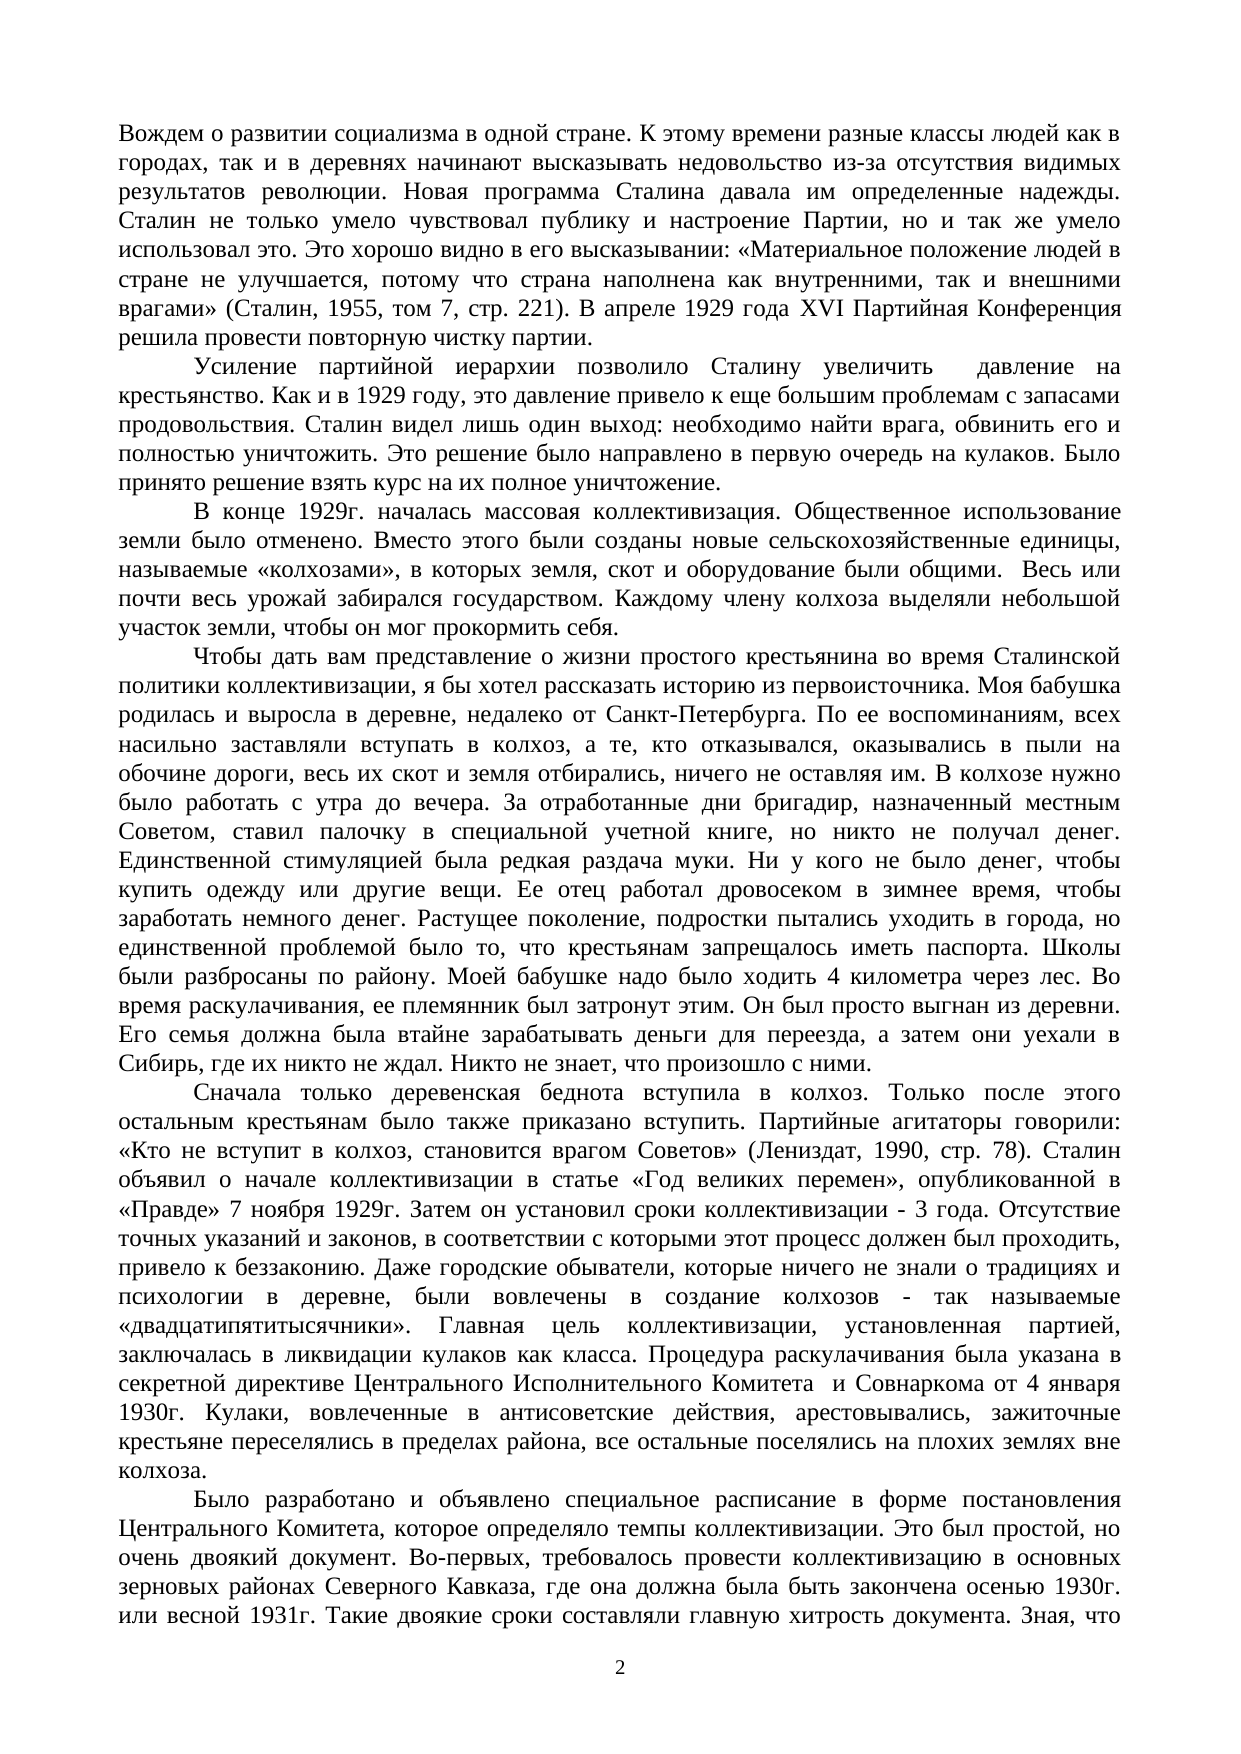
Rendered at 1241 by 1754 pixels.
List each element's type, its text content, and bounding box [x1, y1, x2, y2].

text Усиление партийной иерархии позволило Сталину увеличить давление на крестьянство. Как и в 1929 году, это давление привело к еще большим проблемам с запасами продовольствия. Сталин видел лишь один выход: необходимо найти врага, обвинить его и полностью уничтожить. Это решение было направлено в первую очередь на кулаков. Было принято решение взять курс на их полное уничтожение. [118, 351, 1122, 496]
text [118, 118, 1122, 351]
text Чтобы дать вам представление о жизни простого крестьянина во время Сталинской политики коллективизации, я бы хотел рассказать историю из первоисточника. Моя бабушка родилась и выросла в деревне, недалеко от Санкт-Петербурга. По ее воспоминаниям, всех насильно заставляли вступать в колхоз, а те, кто отказывался, оказывались в пыли на обочине дороги, весь их скот и земля отбирались, ничего не оставляя им. В колхозе нужно было работать с утра до вечера. За отработанные дни бригадир, назначенный местным Советом, ставил палочку в специальной учетной книге, но никто не получал денег. Единственной стимуляцией была редкая раздача муки. Ни у кого не было денег, чтобы купить одежду или другие вещи. Ее отец работал дровосеком в зимнее время, чтобы заработать немного денег. Растущее поколение, подростки пытались уходить в города, но единственной проблемой было то, что крестьянам запрещалось иметь паспорта. Школы были разбросаны по району. Моей бабушке надо было ходить 4 километра через лес. Во время раскулачивания, ее племянник был затронут этим. Он был просто выгнан из деревни. Его семья должна была втайне зарабатывать деньги для переезда, а затем они уехали в Сибирь, где их никто не ждал. Никто не знает, что произошло с ними. [118, 641, 1122, 1077]
text Сначала только деревенская беднота вступила в колхоз. Только после этого остальным крестьянам было также приказано вступить. Партийные агитаторы говорили: «Кто не вступит в колхоз, становится врагом Советов» (Лениздат, 1990, стр. 78). Сталин объявил о начале коллективизации в статье «Год великих перемен», опубликованной в «Правде» 7 ноября 1929г. Затем он установил сроки коллективизации - 3 года. Отсутствие точных указаний и законов, в соответствии с которыми этот процесс должен был проходить, привело к беззаконию. Даже городские обыватели, которые ничего не знали о традициях и психологии в деревне, были вовлечены в создание колхозов - так называемые «двадцатипятитысячники». Главная цель коллективизации, установленная партией, заключалась в ликвидации кулаков как класса. Процедура раскулачивания была указана в секретной директиве Центрального Исполнительного Комитета и Совнаркома от 4 января 1930г. Кулаки, вовлеченные в антисоветские действия, арестовывались, зажиточные крестьяне переселялись в пределах района, все остальные поселялись на плохих землях вне колхоза. [118, 1077, 1122, 1484]
text В конце 1929г. началась массовая коллективизация. Общественное использование земли было отменено. Вместо этого были созданы новые сельскохозяйственные единицы, называемые «колхозами», в которых земля, скот и оборудование были общими. Весь или почти весь урожай забирался государством. Каждому члену колхоза выделяли небольшой участок земли, чтобы он мог прокормить себя. [118, 496, 1122, 641]
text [118, 1484, 1122, 1629]
